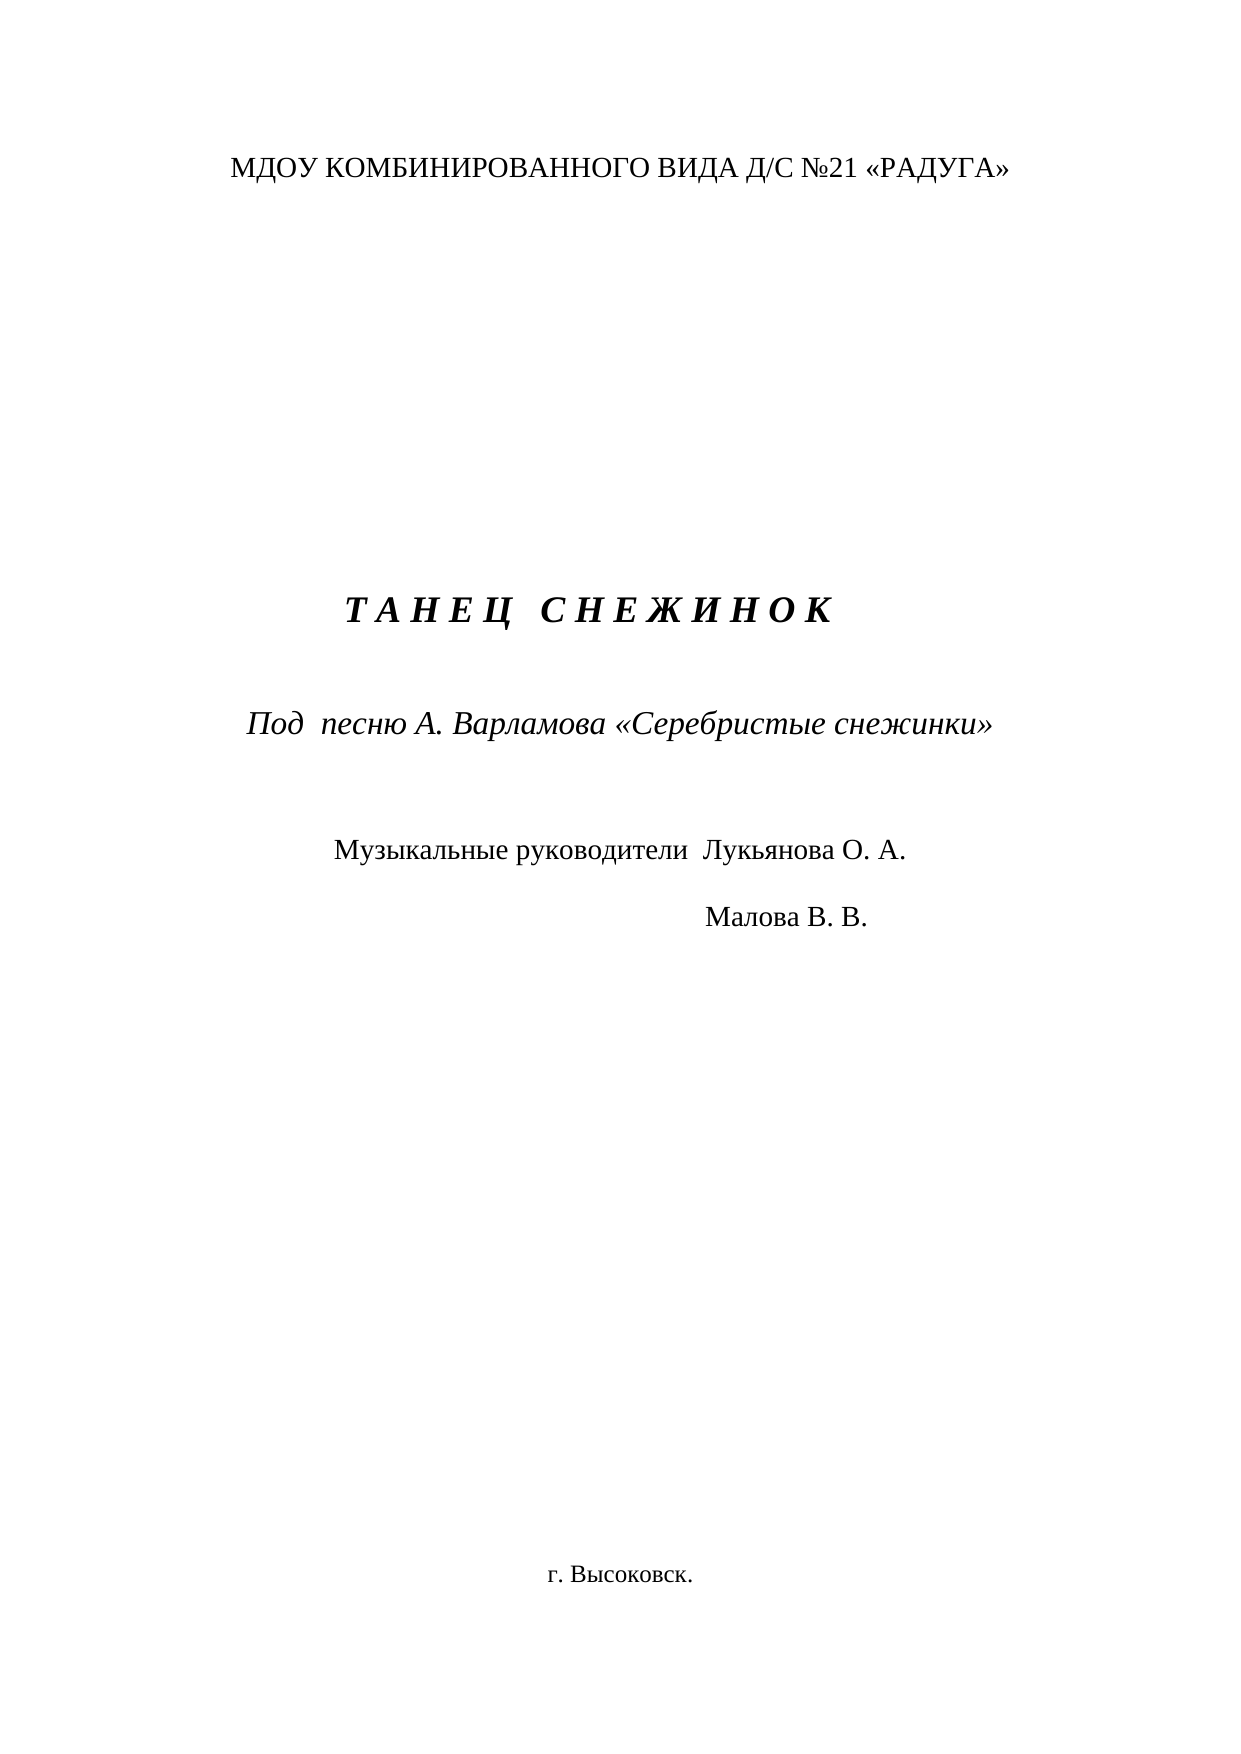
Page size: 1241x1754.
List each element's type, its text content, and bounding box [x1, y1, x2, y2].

text Малова В. В. [187, 899, 1053, 933]
text Музыкальные руководители Лукьянова О. А. [187, 832, 1053, 866]
text Под песню А. Варламова «Серебристые снежинки» [187, 703, 1053, 741]
text г. Высоковск. [187, 1559, 1053, 1587]
text Т А Н Е Ц С Н Е Ж И Н О К [187, 588, 1053, 631]
text МДОУ КОМБИНИРОВАННОГО ВИДА Д/С №21 «РАДУГА» [187, 150, 1053, 183]
